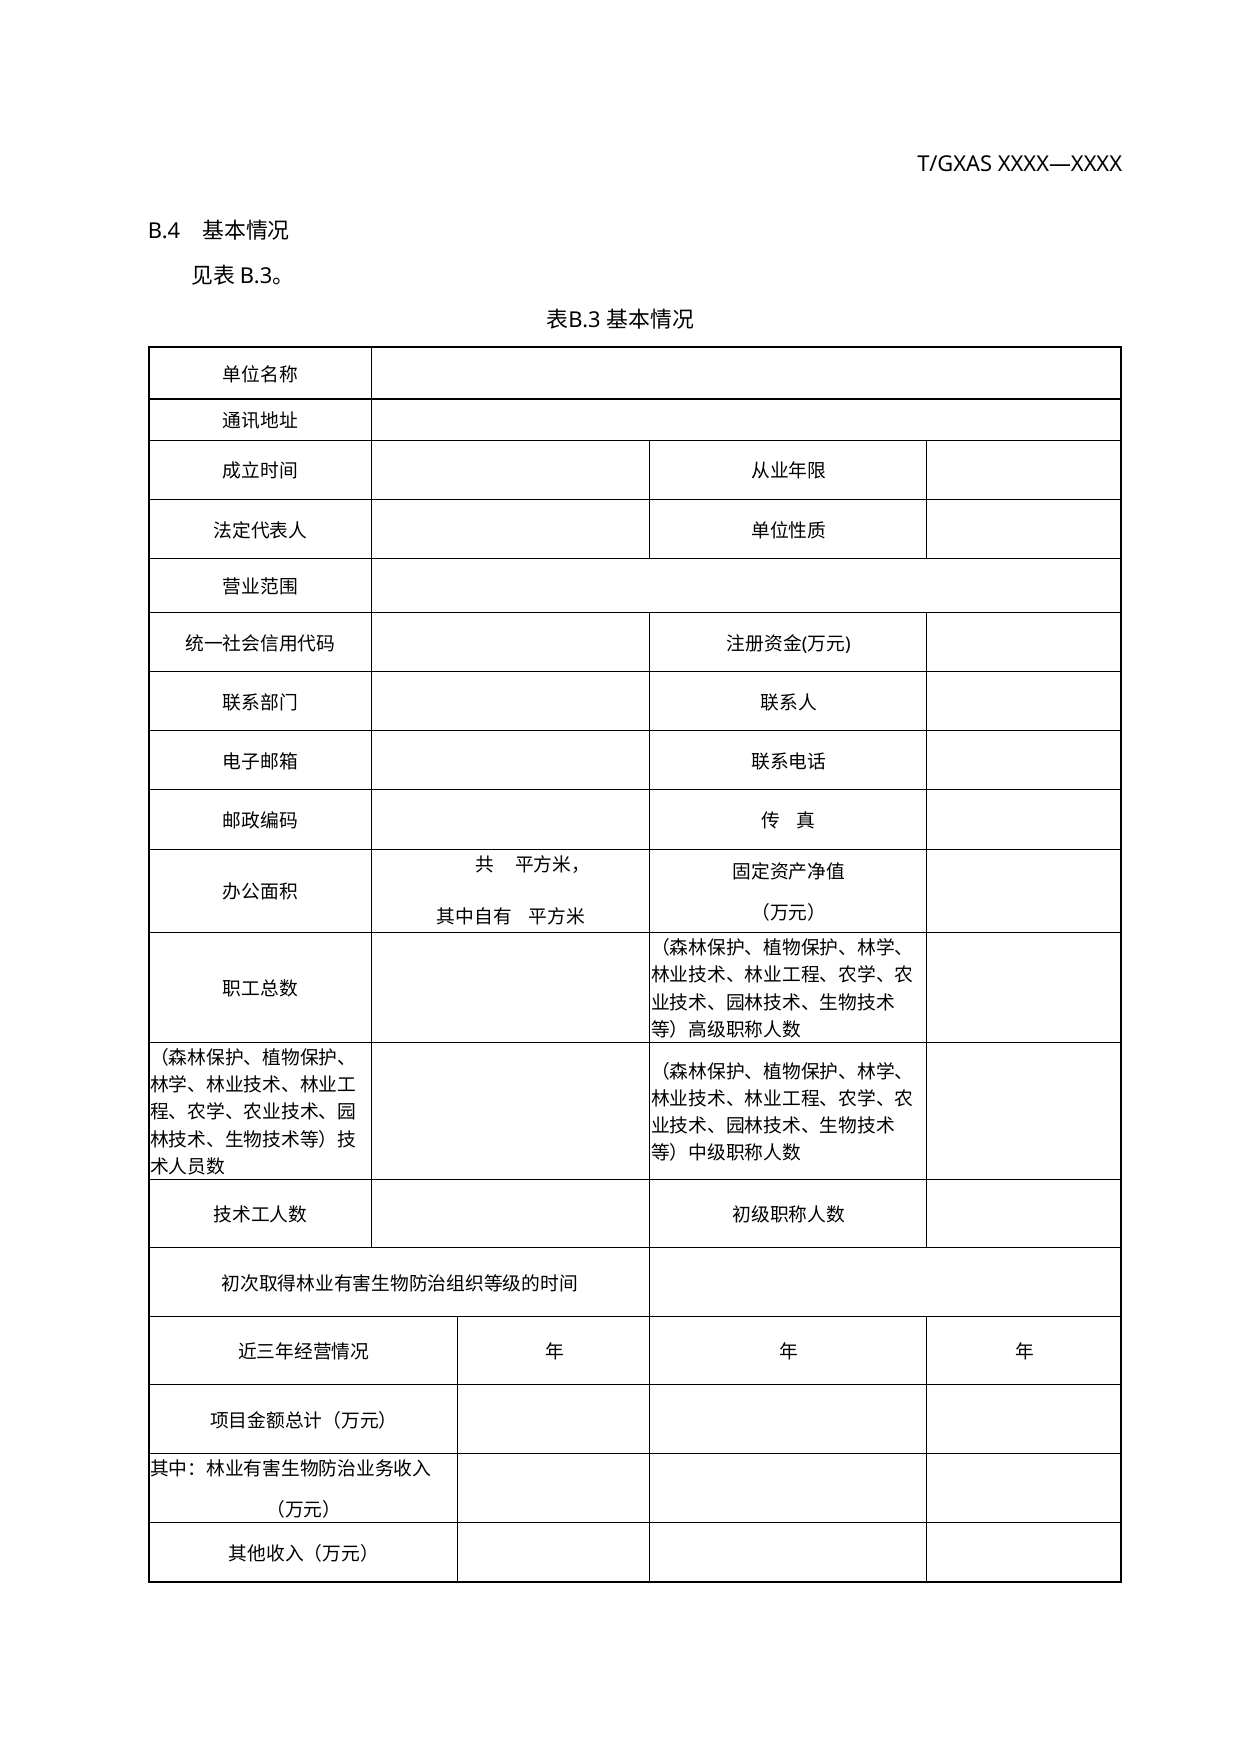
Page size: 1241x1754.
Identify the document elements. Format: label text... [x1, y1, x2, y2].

table_cell 初级职称人数 [650, 1180, 926, 1247]
table_cell [372, 500, 649, 558]
table_cell [372, 933, 649, 1042]
table_cell [927, 731, 1120, 789]
table_cell 固定资产净值 （万元） [650, 850, 926, 932]
table_cell [927, 790, 1120, 848]
table_cell 项目金额总计（万元） [150, 1385, 457, 1453]
table_cell [372, 731, 649, 789]
table_cell [927, 1385, 1120, 1453]
table_cell [458, 1454, 649, 1522]
table_cell 职工总数 [150, 933, 371, 1042]
table_cell [927, 1523, 1120, 1581]
table_cell [372, 1180, 649, 1247]
table_cell 从业年限 [650, 441, 926, 499]
table_cell 年 [458, 1317, 649, 1384]
table_cell [372, 559, 1120, 612]
table_cell [372, 1043, 649, 1179]
table_cell （森林保护、植物保护、林学、林业技术、林业工程、农学、农业技术、园林技术、生物技术等）技术人员数 [150, 1043, 371, 1179]
table_cell 共 平方米， 其中自有 平方米 [372, 850, 649, 932]
table_cell [927, 1043, 1120, 1179]
table_cell 传 真 [650, 790, 926, 848]
table_cell 年 [650, 1317, 926, 1384]
table_cell 通讯地址 [150, 400, 371, 440]
text 基本情况 [148, 302, 1122, 334]
text 基本情况 [148, 213, 1122, 245]
table_cell 电子邮箱 [150, 731, 371, 789]
table_cell [927, 850, 1120, 932]
table_cell 技术工人数 [150, 1180, 371, 1247]
table_cell 联系电话 [650, 731, 926, 789]
table_cell [372, 400, 1120, 440]
table_cell [650, 1454, 926, 1522]
table_cell （森林保护、植物保护、林学、林业技术、林业工程、农学、农业技术、园林技术、生物技术等）中级职称人数 [650, 1043, 926, 1179]
table_cell 其中：林业有害生物防治业务收入 （万元） [150, 1454, 457, 1522]
table_cell 初次取得林业有害生物防治组织等级的时间 [150, 1248, 649, 1316]
text 见表B.3。 [148, 258, 1122, 289]
table_cell 营业范围 [150, 559, 371, 612]
table_cell 其他收入（万元） [150, 1523, 457, 1581]
table_cell [927, 1454, 1120, 1522]
table_cell 单位性质 [650, 500, 926, 558]
table_cell 联系部门 [150, 672, 371, 730]
table_cell [927, 933, 1120, 1042]
table_cell [372, 672, 649, 730]
table_cell [372, 790, 649, 848]
table_cell 邮政编码 [150, 790, 371, 848]
table_cell [650, 1248, 1120, 1316]
table_cell [927, 441, 1120, 499]
table_cell 年 [927, 1317, 1120, 1384]
table_cell 成立时间 [150, 441, 371, 499]
table_cell [927, 672, 1120, 730]
table_cell [372, 613, 649, 671]
table_cell 办公面积 [150, 850, 371, 932]
table_cell [458, 1523, 649, 1581]
table_cell 法定代表人 [150, 500, 371, 558]
table_cell 统一社会信用代码 [150, 613, 371, 671]
table_cell [458, 1385, 649, 1453]
table_cell [927, 613, 1120, 671]
table_cell [372, 441, 649, 499]
table_cell 联系人 [650, 672, 926, 730]
table_header [372, 348, 1120, 398]
table_cell （森林保护、植物保护、林学、林业技术、林业工程、农学、农业技术、园林技术、生物技术等）高级职称人数 [650, 933, 926, 1042]
table_header 单位名称 [150, 348, 371, 398]
table_cell [650, 1385, 926, 1453]
table_cell [650, 1523, 926, 1581]
table_cell 注册资金(万元) [650, 613, 926, 671]
table_cell [927, 1180, 1120, 1247]
table_cell [927, 500, 1120, 558]
table_cell 近三年经营情况 [150, 1317, 457, 1384]
